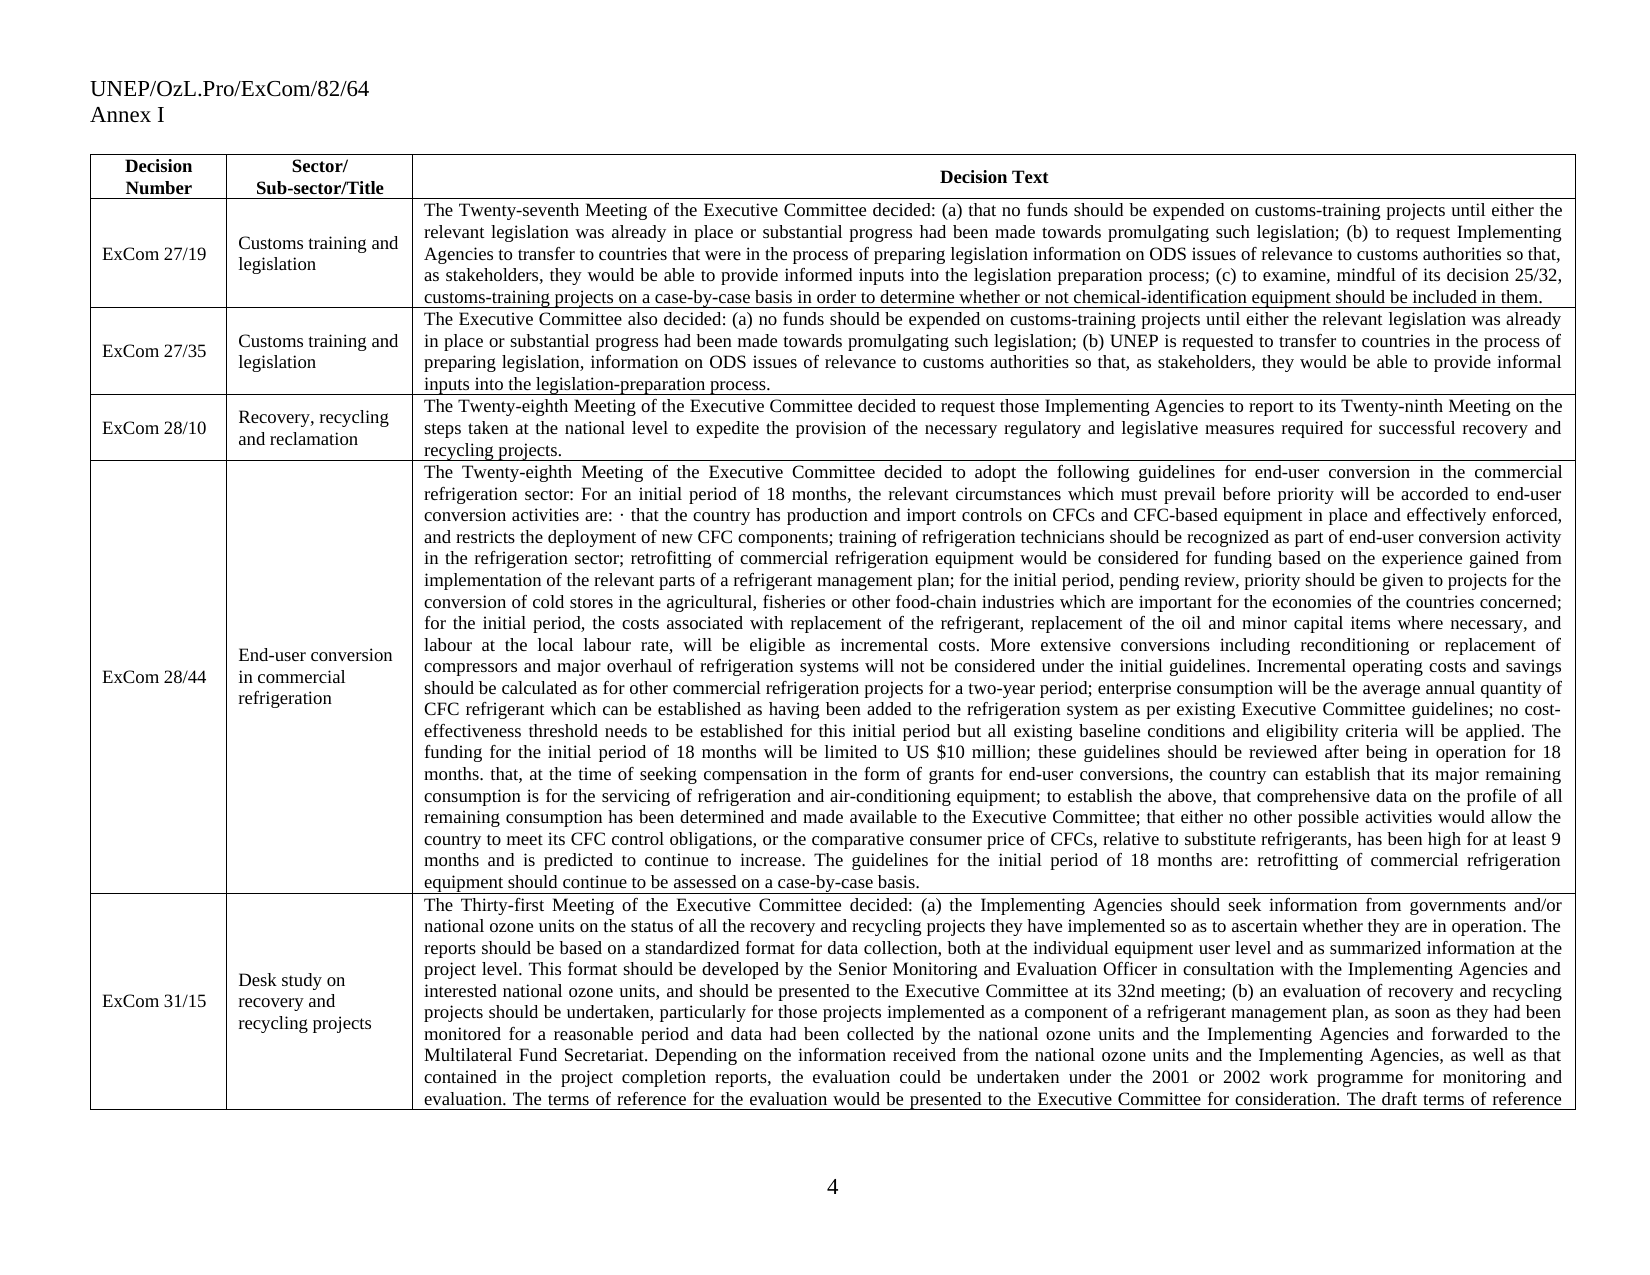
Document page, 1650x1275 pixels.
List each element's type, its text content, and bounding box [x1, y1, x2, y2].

table_cell The Twenty-eighth Meeting of the Executive Committee decided to request those Implementing Agencies to report to its Twenty-ninth Meeting on the steps taken at the national level to expedite the provision of the necessary regulatory and legislative measures required for successful recovery and recycling projects. [413, 395, 1575, 460]
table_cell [227, 894, 412, 1109]
table_cell ExCom 31/15 [91, 894, 226, 1109]
table_cell Recovery, recycling and reclamation [227, 395, 412, 460]
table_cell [413, 894, 1575, 1109]
table_cell Customs training and legislation [227, 199, 412, 307]
table_cell ExCom 28/10 [91, 395, 226, 460]
table_cell The Twenty-eighth Meeting of the Executive Committee decided to adopt the following guidelines for end-user conversion in the commercial refrigeration sector: For an initial period of 18 months, the relevant circumstances which must prevail before priority will be accorded to end-user conversion activities are: · that the country has production and import controls on CFCs and CFC-based equipment in place and effectively enforced, and restricts the deployment of new CFC components; training of refrigeration technicians should be recognized as part of end-user conversion activity in the refrigeration sector; retrofitting of commercial refrigeration equipment would be considered for funding based on the experience gained from implementation of the relevant parts of a refrigerant management plan; for the initial period, pending review, priority should be given to projects for the conversion of cold stores in the agricultural, fisheries or other food-chain industries which are important for the economies of the countries concerned; for the initial period, the costs associated with replacement of the refrigerant, replacement of the oil and minor capital items where necessary, and labour at the local labour rate, will be eligible as incremental costs. More extensive conversions including reconditioning or replacement of compressors and major overhaul of refrigeration systems will not be considered under the initial guidelines. Incremental operating costs and savings should be calculated as for other commercial refrigeration projects for a two-year period; enterprise consumption will be the average annual quantity of CFC refrigerant which can be established as having been added to the refrigeration system as per existing Executive Committee guidelines; no cost-effectiveness threshold needs to be established for this initial period but all existing baseline conditions and eligibility criteria will be applied. The funding for the initial period of 18 months will be limited to US $10 million; these guidelines should be reviewed after being in operation for 18 months. that, at the time of seeking compensation in the form of grants for end-user conversions, the country can establish that its major remaining consumption is for the servicing of refrigeration and air-conditioning equipment; to establish the above, that comprehensive data on the profile of all remaining consumption has been determined and made available to the Executive Committee; that either no other possible activities would allow the country to meet its CFC control obligations, or the comparative consumer price of CFCs, relative to substitute refrigerants, has been high for at least 9 months and is predicted to continue to increase. The guidelines for the initial period of 18 months are: retrofitting of commercial refrigeration equipment should continue to be assessed on a case-by-case basis. [413, 461, 1575, 892]
table_cell End-user conversion in commercial refrigeration [227, 461, 412, 892]
table_header Sector/ Sub-sector/Title [227, 155, 412, 198]
table_cell Customs training and legislation [227, 308, 412, 394]
table_cell ExCom 27/19 [91, 199, 226, 307]
table_cell The Twenty-seventh Meeting of the Executive Committee decided: (a) that no funds should be expended on customs-training projects until either the relevant legislation was already in place or substantial progress had been made towards promulgating such legislation; (b) to request Implementing Agencies to transfer to countries that were in the process of preparing legislation information on ODS issues of relevance to customs authorities so that, as stakeholders, they would be able to provide informed inputs into the legislation preparation process; (c) to examine, mindful of its decision 25/32, customs-training projects on a case-by-case basis in order to determine whether or not chemical-identification equipment should be included in them. [413, 199, 1575, 307]
table_header Decision Number [91, 155, 226, 198]
table_cell The Executive Committee also decided: (a) no funds should be expended on customs-training projects until either the relevant legislation was already in place or substantial progress had been made towards promulgating such legislation; (b) UNEP is requested to transfer to countries in the process of preparing legislation, information on ODS issues of relevance to customs authorities so that, as stakeholders, they would be able to provide informal inputs into the legislation-preparation process. [413, 308, 1575, 394]
table_cell ExCom 28/44 [91, 461, 226, 892]
table_cell ExCom 27/35 [91, 308, 226, 394]
table_header Decision Text [413, 155, 1575, 198]
